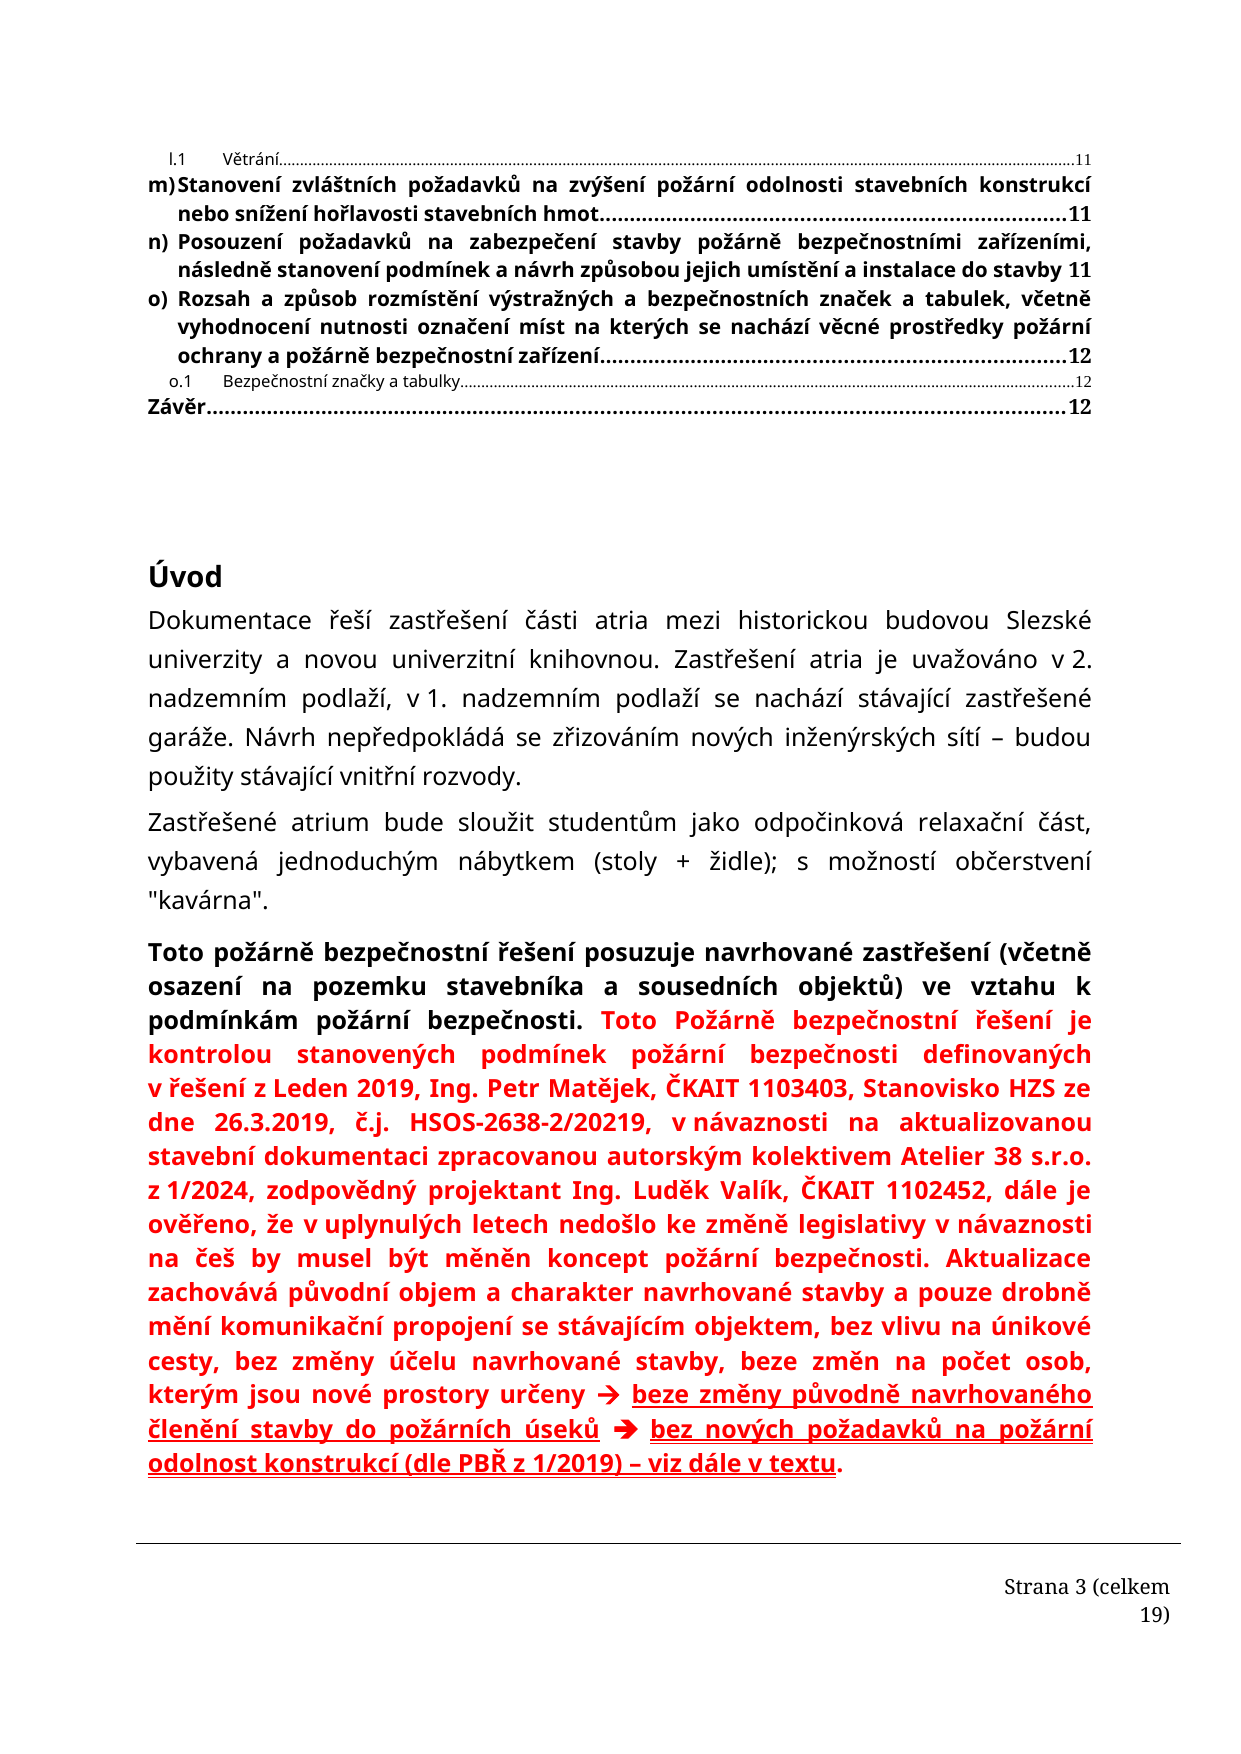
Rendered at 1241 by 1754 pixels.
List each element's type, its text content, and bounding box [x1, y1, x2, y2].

text Toto požárně bezpečnostní řešení posuzuje navrhované zastřešení (včetně osazení na pozemku stavebníka a sousedních objektů) ve vztahu k podmínkám požární bezpečnosti. Toto Požárně bezpečnostní řešení je kontrolou stanovených podmínek požární bezpečnosti definovaných v řešení z Leden 2019, Ing. Petr Matějek, ČKAIT 1103403, Stanovisko HZS ze dne 26.3.2019, č.j. HSOS-2638-2/20219, v návaznosti na aktualizovanou stavební dokumentaci zpracovanou autorským kolektivem Atelier 38 s.r.o. z 1/2024, zodpovědný projektant Ing. Luděk Valík, ČKAIT 1102452, dále je ověřeno, že v uplynulých letech nedošlo ke změně legislativy v návaznosti na češ by musel být měněn koncept požární bezpečnosti. Aktualizace zachovává původní objem a charakter navrhované stavby a pouze drobně mění komunikační propojení se stávajícím objektem, bez vlivu na únikové cesty, bez změny účelu navrhované stavby, beze změn na počet osob, kterým jsou nové prostory určeny beze změny původně navrhovaného členění stavby do požárních úseků bez nových požadavků na požární odolnost konstrukcí (dle PBŘ z 1/2019) – viz dále v textu. [148, 934, 1093, 1479]
text Dokumentace řeší zastřešení části atria mezi historickou budovou Slezské univerzity a novou univerzitní knihovnou. Zastřešení atria je uvažováno v 2. nadzemním podlaží, v 1. nadzemním podlaží se nachází stávající zastřešené garáže. Návrh nepředpokládá se zřizováním nových inženýrských sítí – budou použity stávající vnitřní rozvody. [148, 602, 1093, 793]
text l.1 Větrání 11 [168, 148, 1093, 170]
text o.1 Bezpečnostní značky a tabulky 12 [168, 369, 1093, 392]
text o) Rozsah a způsob rozmístění výstražných a bezpečnostních značek a tabulek, včetně vyhodnocení nutnosti označení míst na kterých se nachází věcné prostředky požární ochrany a požárně bezpečnostní zařízení 12 [148, 284, 1093, 369]
subtitle Úvod [148, 556, 1093, 596]
text Závěr 12 [148, 392, 1093, 421]
text m) Stanovení zvláštních požadavků na zvýšení požární odolnosti stavebních konstrukcí nebo snížení hořlavosti stavebních hmot 11 [148, 170, 1093, 227]
text n) Posouzení požadavků na zabezpečení stavby požárně bezpečnostními zařízeními, následně stanovení podmínek a návrh způsobou jejich umístění a instalace do stavby 11 [148, 227, 1093, 284]
text Zastřešené atrium bude sloužit studentům jako odpočinková relaxační část, vybavená jednoduchým nábytkem (stoly + židle); s možností občerstvení "kavárna". [148, 804, 1093, 917]
